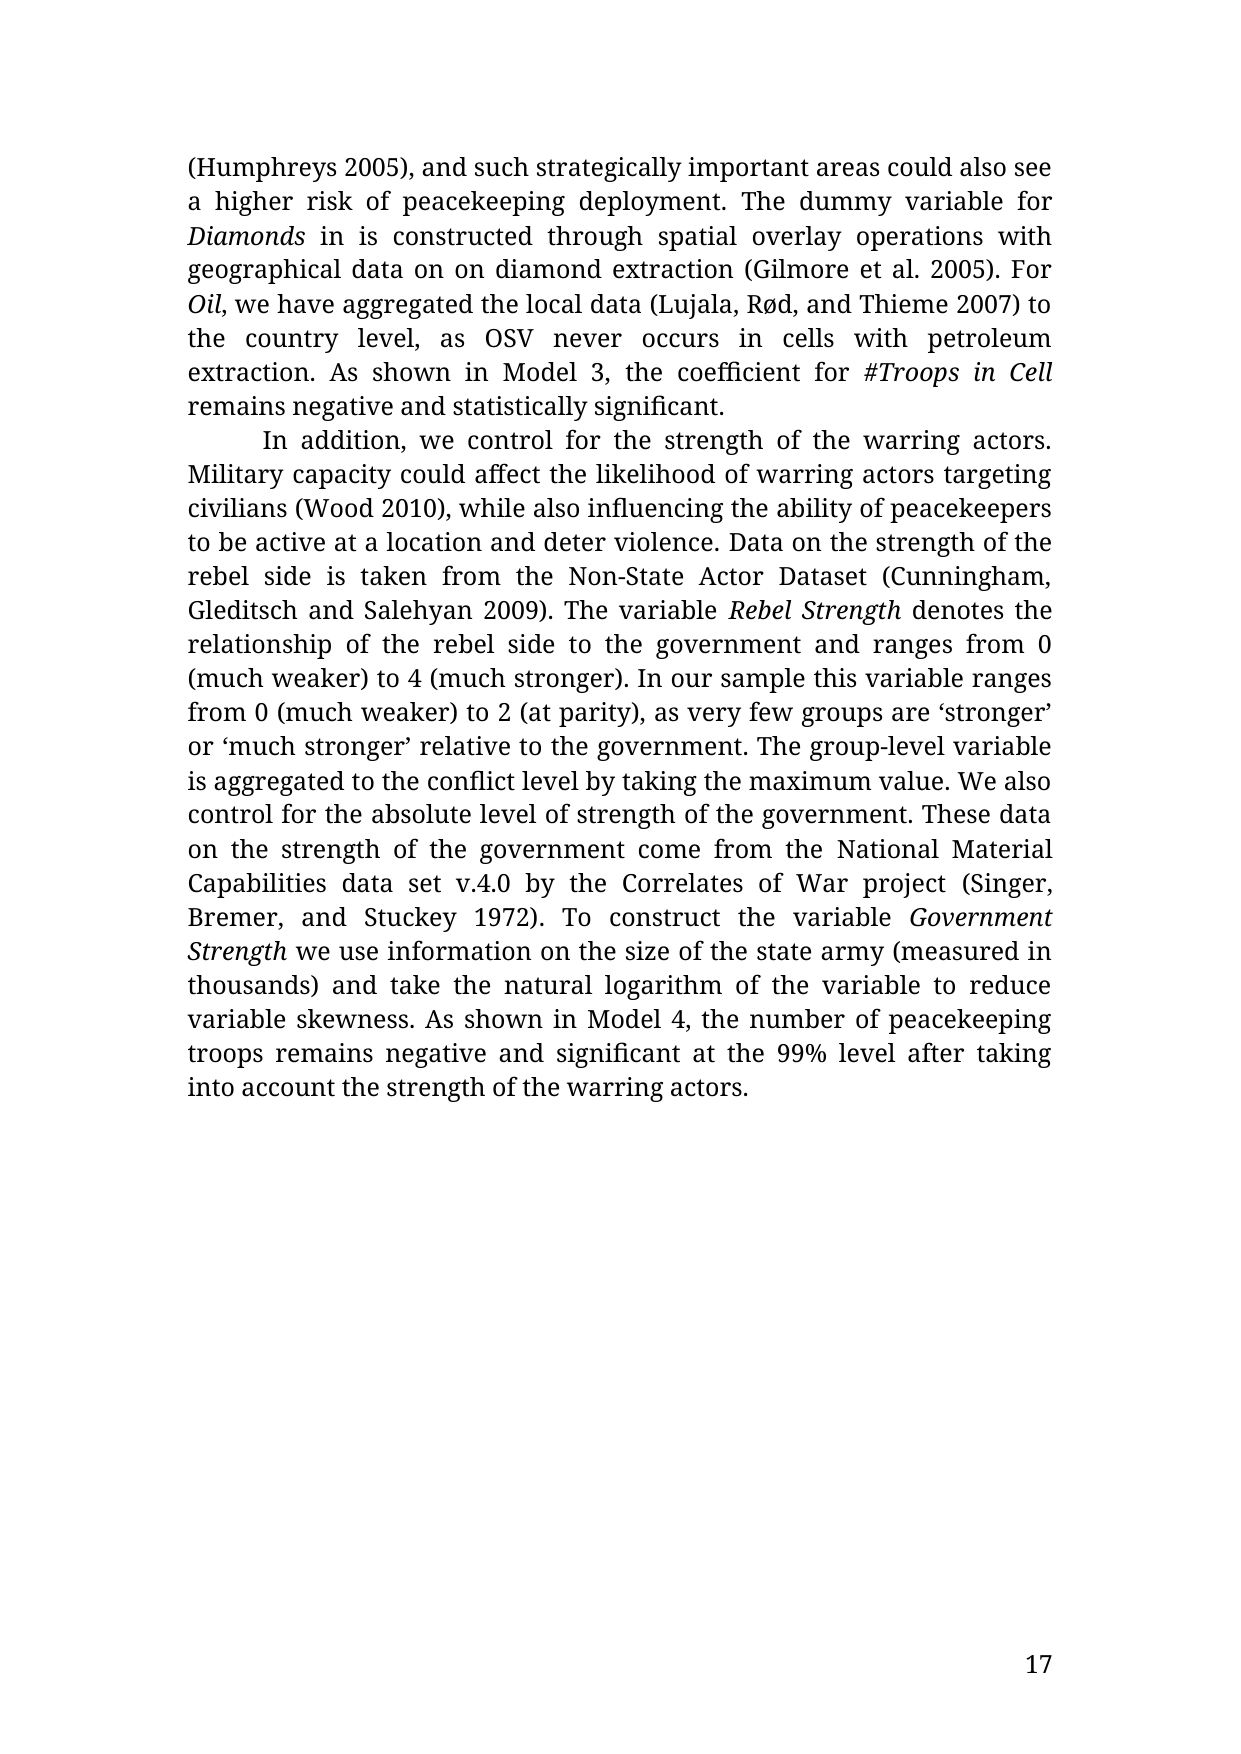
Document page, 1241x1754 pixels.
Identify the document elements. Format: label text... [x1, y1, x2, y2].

text Moreover, we also add controls for the presence of natural resources in the form of oil and diamonds. The risk of civilian targeting may be higher in areas in proximity to valuable natural resources (Humphreys 2005), and such strategically important areas could also see a higher risk of peacekeeping deployment. The dummy variable for Diamonds in is constructed through spatial overlay operations with geographical data on on diamond extraction (Gilmore et al. 2005). For Oil, we have aggregated the local data (Lujala, Rød, and Thieme 2007) to the country level, as OSV never occurs in cells with petroleum extraction. As shown in Model 3, the coefficient for #Troops in Cell remains negative and statistically significant. [187, 150, 1053, 422]
text In addition, we control for the strength of the warring actors. Military capacity could affect the likelihood of warring actors targeting civilians (Wood 2010), while also influencing the ability of peacekeepers to be active at a location and deter violence. Data on the strength of the rebel side is taken from the Non-State Actor Dataset (Cunningham, Gleditsch and Salehyan 2009). The variable Rebel Strength denotes the relationship of the rebel side to the government and ranges from 0 (much weaker) to 4 (much stronger). In our sample this variable ranges from 0 (much weaker) to 2 (at parity), as very few groups are ‘stronger’ or ‘much stronger’ relative to the government. The group-level variable is aggregated to the conflict level by taking the maximum value. We also control for the absolute level of strength of the government. These data on the strength of the government come from the National Material Capabilities data set v.4.0 by the Correlates of War project (Singer, Bremer, and Stuckey 1972). To construct the variable Government Strength we use information on the size of the state army (measured in thousands) and take the natural logarithm of the variable to reduce variable skewness. As shown in Model 4, the number of peacekeeping troops remains negative and significant at the 99% level after taking into account the strength of the warring actors. [187, 422, 1053, 1104]
